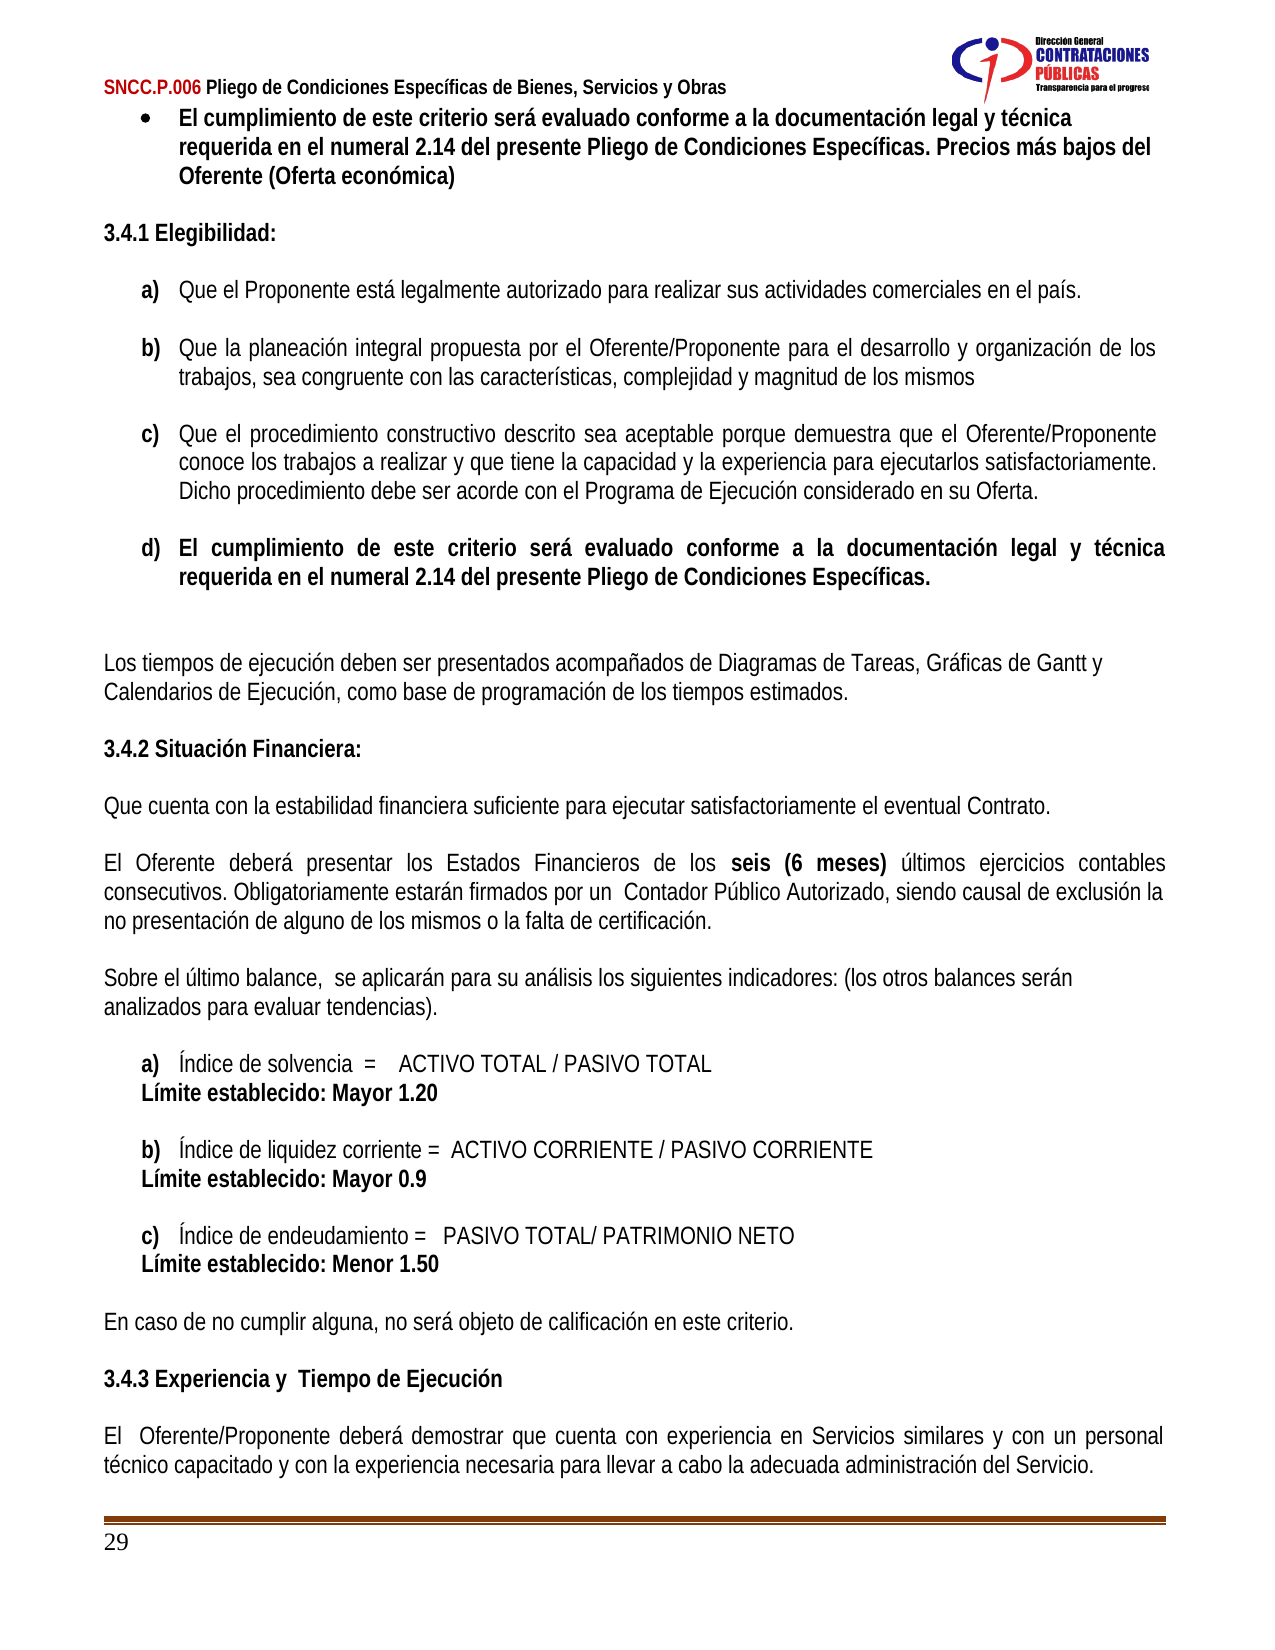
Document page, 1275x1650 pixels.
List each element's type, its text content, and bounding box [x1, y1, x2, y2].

picture [952, 37, 1150, 103]
list Índice de liquidez corriente = ACTIVO CORRIENTE / PASIVO CORRIENTE [141, 1135, 1159, 1163]
text Sobre el último balance, se aplicarán para su análisis los siguientes indicadores: (los otros balances serán analizados para evaluar tendencias). [103, 963, 1166, 1020]
text 3.4.1 Elegibilidad: [103, 218, 1166, 247]
text En caso de no cumplir alguna, no será objeto de calificación en este criterio. [103, 1307, 1166, 1335]
list Que el procedimiento constructivo descrito sea aceptable porque demuestra que el Oferente/Proponente conoce los trabajos a realizar y que tiene la capacidad y la experiencia para ejecutarlos satisfactoriamente. Dicho procedimiento debe ser acorde con el Programa de Ejecución considerado en su Oferta. [141, 419, 1159, 505]
list Índice de endeudamiento = PASIVO TOTAL/ PATRIMONIO NETO [141, 1221, 1159, 1249]
text El Oferente deberá presentar los Estados Financieros de los seis (6 meses) últimos ejercicios contables consecutivos. Obligatoriamente estarán firmados por un Contador Público Autorizado, siendo causal de exclusión la no presentación de alguno de los mismos o la falta de certificación. [103, 848, 1166, 934]
text Límite establecido: Mayor 0.9 [141, 1163, 1166, 1192]
text Límite establecido: Menor 1.50 [141, 1249, 1166, 1278]
text 3.4.2 Situación Financiera: [103, 734, 1166, 762]
text Límite establecido: Mayor 1.20 [141, 1078, 1166, 1106]
list El cumplimiento de este criterio será evaluado conforme a la documentación legal y técnica requerida en el numeral 2.14 del presente Pliego de Condiciones Específicas. [141, 533, 1166, 591]
text El Oferente/Proponente deberá demostrar que cuenta con experiencia en Servicios similares y con un personal técnico capacitado y con la experiencia necesaria para llevar a cabo la adecuada administración del Servicio. [103, 1421, 1166, 1479]
list Índice de solvencia = ACTIVO TOTAL / PASIVO TOTAL [141, 1049, 1159, 1078]
list Que el Proponente está legalmente autorizado para realizar sus actividades comerciales en el país. [141, 276, 1159, 304]
text 3.4.3 Experiencia y Tiempo de Ejecución [103, 1364, 1166, 1393]
text Que cuenta con la estabilidad financiera suficiente para ejecutar satisfactoriamente el eventual Contrato. [103, 791, 1166, 820]
list El cumplimiento de este criterio será evaluado conforme a la documentación legal y técnica requerida en el numeral 2.14 del presente Pliego de Condiciones Específicas. Precios más bajos del Oferente (Oferta económica) [141, 103, 1166, 189]
text Los tiempos de ejecución deben ser presentados acompañados de Diagramas de Tareas, Gráficas de Gantt y Calendarios de Ejecución, como base de programación de los tiempos estimados. [103, 648, 1166, 705]
list Que la planeación integral propuesta por el Oferente/Proponente para el desarrollo y organización de los trabajos, sea congruente con las características, complejidad y magnitud de los mismos [141, 333, 1159, 390]
